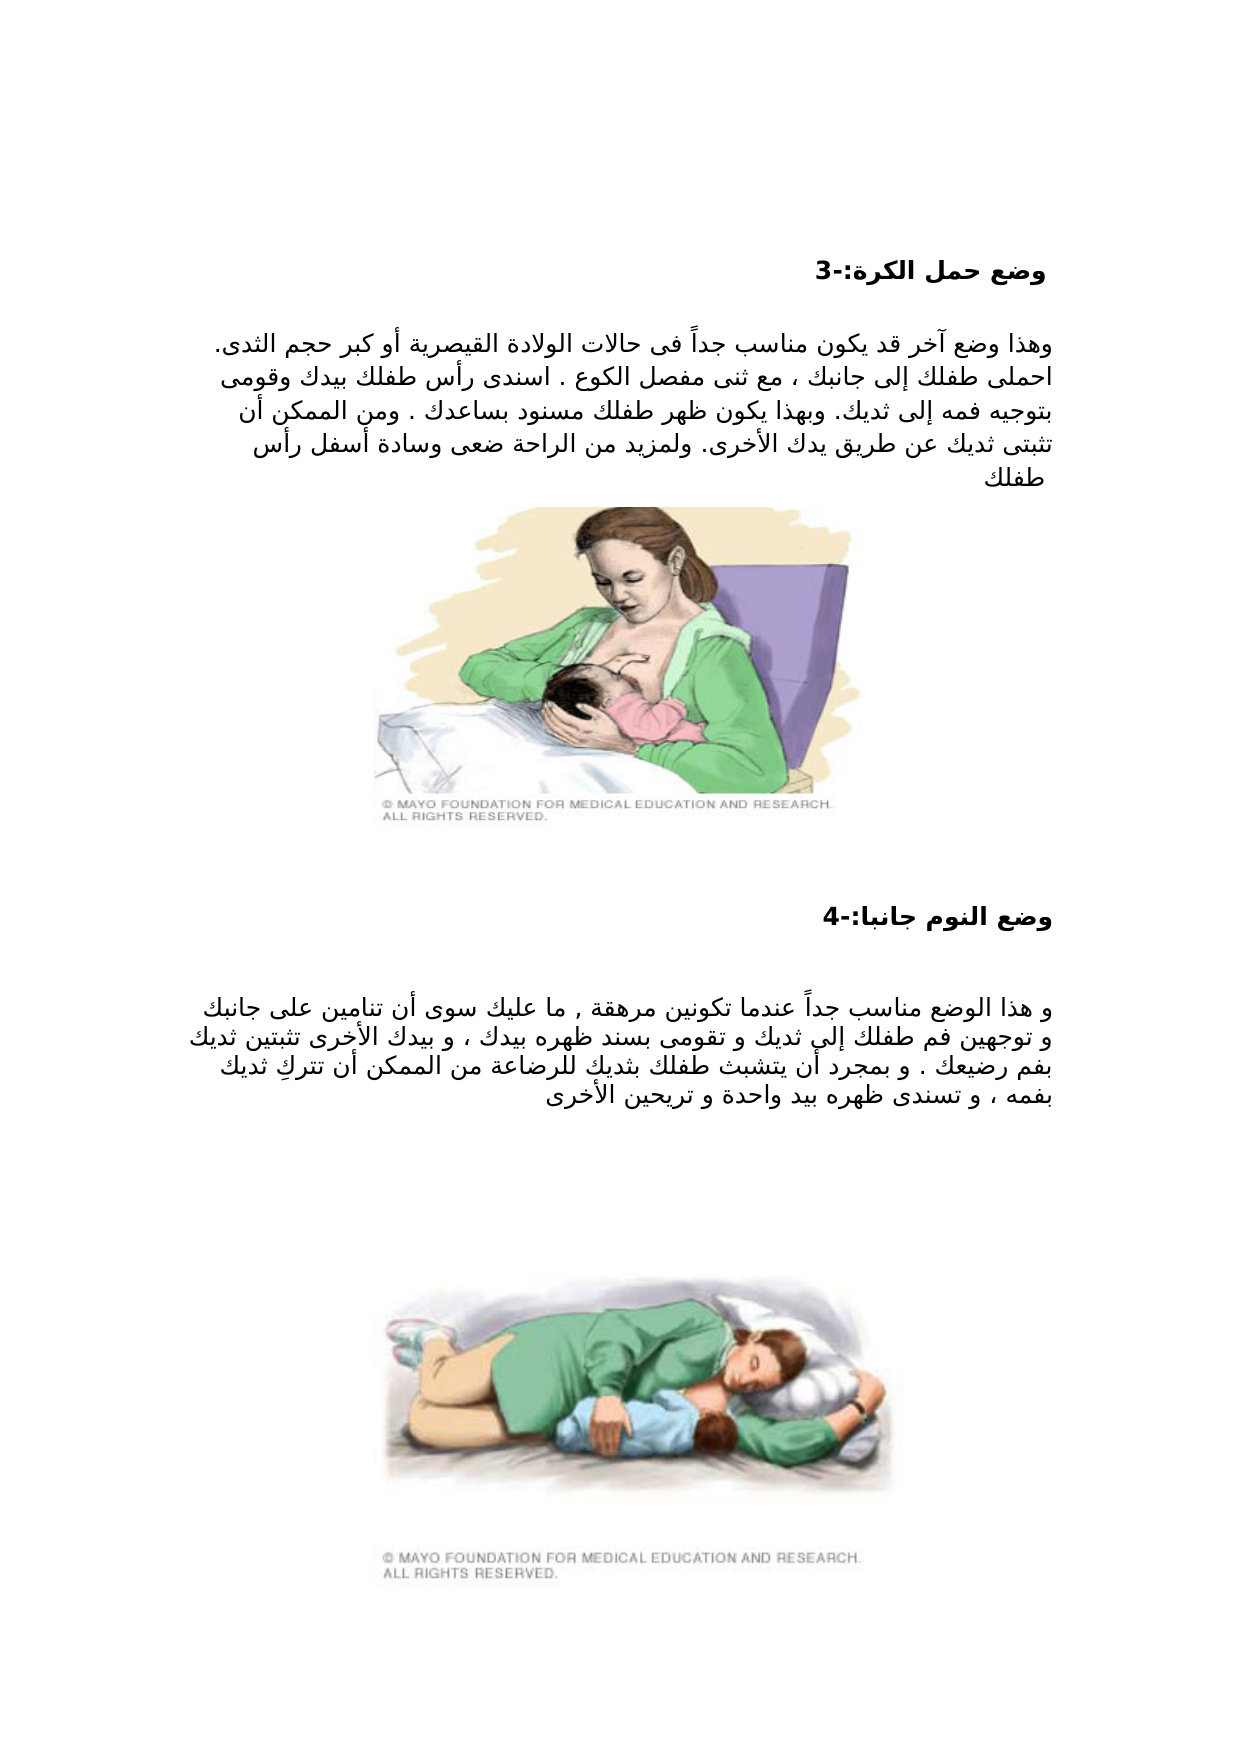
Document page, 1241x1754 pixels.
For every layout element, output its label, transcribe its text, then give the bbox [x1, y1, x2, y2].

text وضع حمل الكرة:-3 وهذا وضع آخر قد يكون مناسب جداً فى حالات الولادة القيصرية أو كبر حجم الثدى. احملى طفلك إلى جانبك ، مع ثنى مفصل الكوع . اسندى رأس طفلك بيدك وقومى بتوجيه فمه إلى ثديك. وبهذا يكون ظهر طفلك مسنود بساعدك . ومن الممكن أن تثبتى ثديك عن طريق يدك الأخرى. ولمزيد من الراحة ضعى وسادة أسفل رأس طفلك [187, 256, 1053, 553]
picture [373, 1179, 905, 1587]
picture [373, 507, 874, 827]
text وضع النوم جانبا:-4 [187, 902, 1053, 993]
text و هذا الوضع مناسب جداً عندما تكونين مرهقة , ما عليك سوى أن تنامين على جانبك و توجهين فم طفلك إلى ثديك و تقومى بسند ظهره بيدك ، و بيدك الأخرى تثبتين ثديك بفم رضيعك . و بمجرد أن يتشبث طفلك بثديك للرضاعة من الممكن أن تتركِ ثديك بفمه ، و تسندى ظهره بيد واحدة و تريحين الأخرى [187, 993, 1053, 1138]
